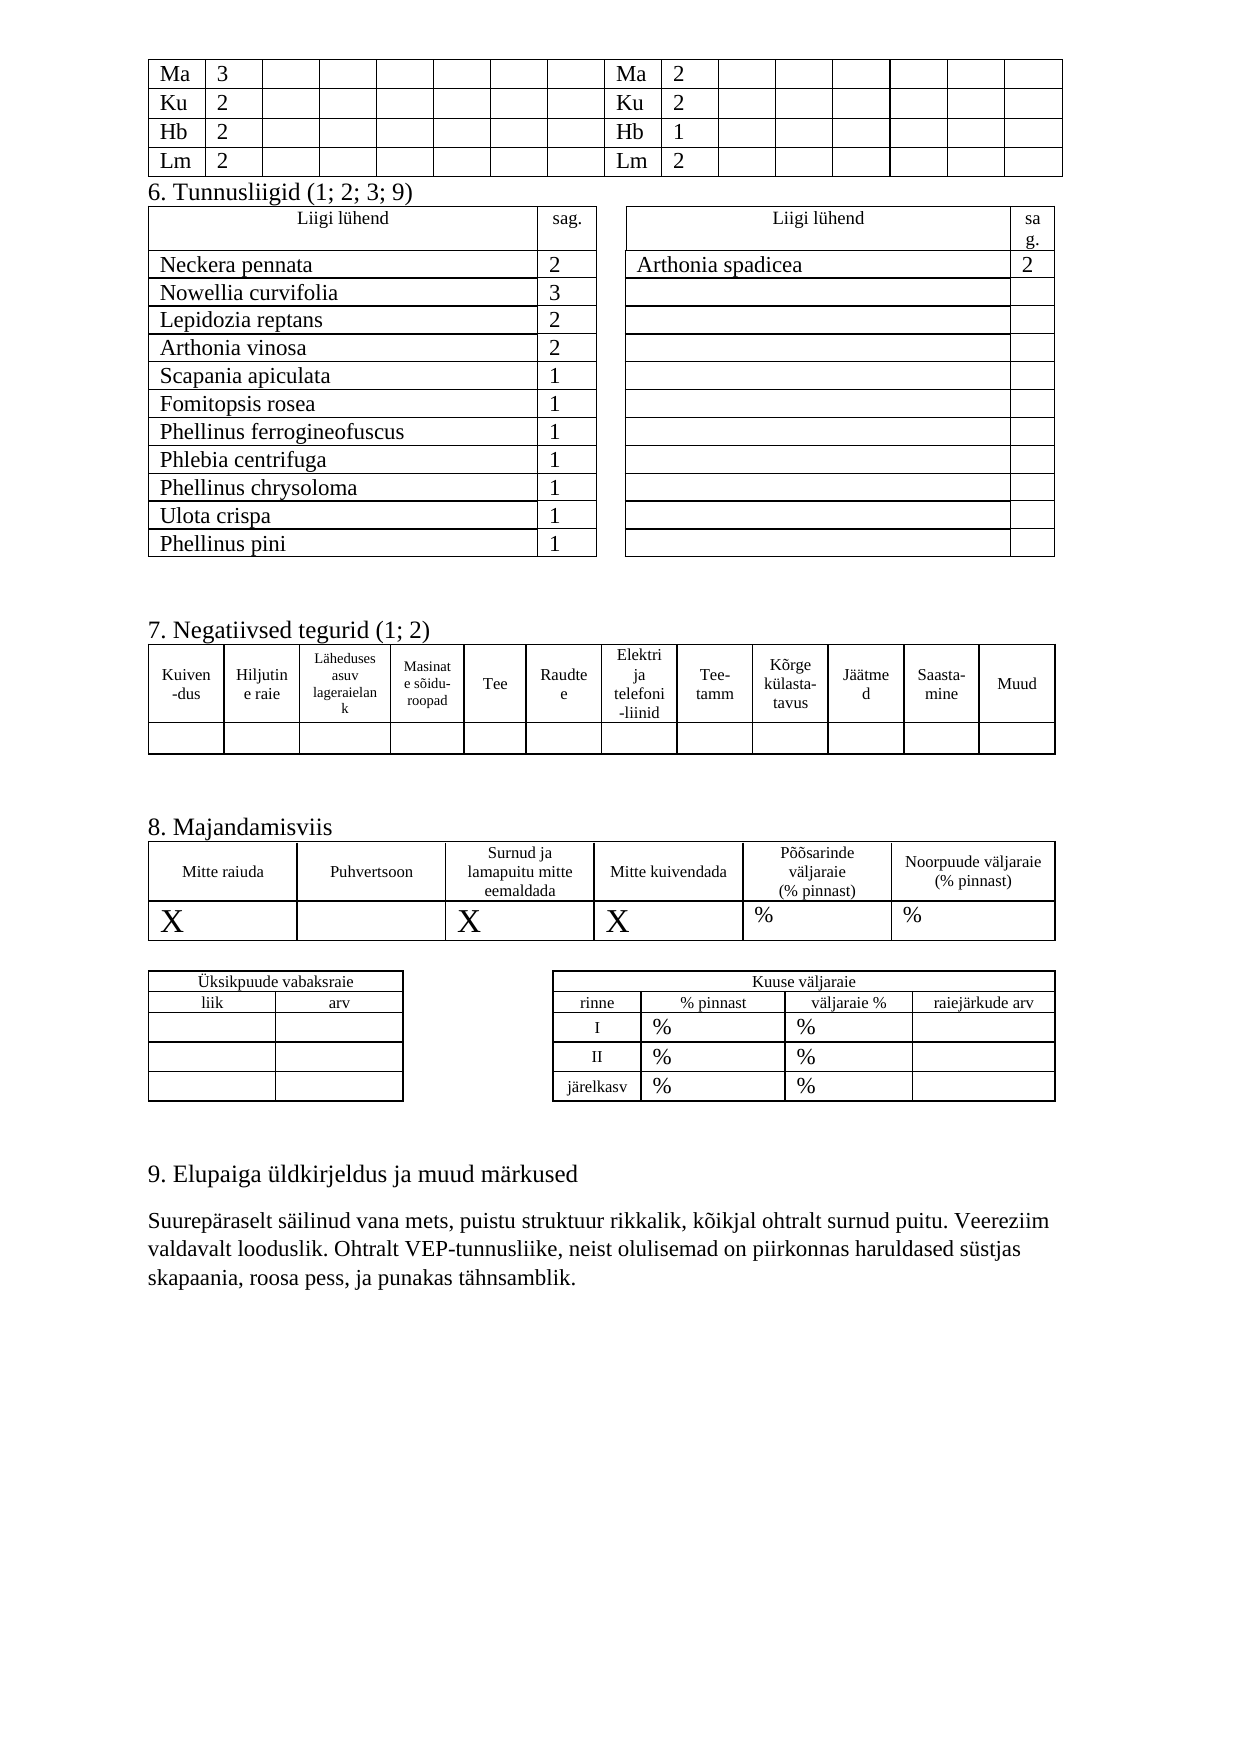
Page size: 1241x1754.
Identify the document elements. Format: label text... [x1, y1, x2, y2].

table_cell [626, 530, 1010, 556]
table_cell 1 [538, 474, 596, 500]
table_cell % [786, 1043, 912, 1071]
table_header Elektri ja telefoni-liinid [602, 645, 676, 722]
table_cell [1011, 446, 1054, 472]
table_cell [913, 1043, 1054, 1071]
table_header Raudtee [527, 645, 601, 722]
table_header Puhvertsoon [298, 842, 445, 900]
table_cell Neckera pennata [149, 251, 537, 277]
table_cell [434, 60, 490, 88]
table_header Hiljutine raie [225, 645, 299, 722]
table_header Noorpuude väljaraie (% pinnast) [892, 842, 1054, 900]
table_cell [434, 89, 490, 117]
table_cell Ulota crispa [149, 502, 537, 528]
table_cell [597, 528, 625, 556]
table_cell [377, 60, 433, 88]
table_cell Ma [149, 60, 205, 88]
table_cell [626, 279, 1010, 305]
table_cell [626, 335, 1010, 361]
table_cell Fomitopsis rosea [149, 390, 537, 417]
table_cell [1011, 390, 1054, 417]
table_cell 1 [662, 119, 718, 147]
table_cell X [595, 902, 742, 940]
table_cell [1011, 362, 1054, 389]
table_cell [434, 148, 490, 176]
table_header [404, 970, 552, 1100]
table_header Liigi lühend [149, 207, 537, 250]
table_cell 1 [538, 501, 596, 528]
table_cell Phlebia centrifuga [149, 446, 537, 472]
table_cell [276, 1072, 402, 1100]
table_cell [626, 390, 1010, 417]
table_cell % pinnast [642, 992, 784, 1012]
table_cell [719, 89, 775, 117]
table_cell [320, 60, 376, 88]
table_cell [719, 119, 775, 147]
table_cell Hb [149, 119, 205, 147]
table_cell Ma [605, 60, 661, 88]
table_cell [300, 723, 390, 753]
table_cell [377, 148, 433, 176]
table_cell Scapania apiculata [149, 362, 537, 389]
table_header Surnud ja lamapuitu mitte eemaldada [446, 842, 594, 900]
table_cell 2 [206, 89, 262, 117]
table_cell [776, 89, 832, 117]
table_cell Lm [605, 148, 661, 176]
table_cell Lepidozia reptans [149, 307, 537, 333]
table_cell [597, 305, 625, 333]
table_header Mitte kuivendada [595, 842, 743, 900]
table_cell [377, 119, 433, 147]
table_cell % [744, 902, 891, 940]
table_cell [377, 89, 433, 117]
table_cell [491, 60, 547, 88]
table_cell [597, 361, 625, 389]
table_cell [626, 446, 1010, 472]
table_cell 3 [206, 60, 262, 88]
table_header Masinate sõidu-roopad [391, 645, 463, 722]
table_cell [626, 362, 1010, 389]
table_cell [913, 1072, 1054, 1100]
table_cell 3 [538, 278, 596, 305]
table_cell 2 [662, 89, 718, 117]
table_header Kõrge külasta-tavus [753, 645, 827, 722]
table_cell [1011, 529, 1054, 556]
table_cell rinne [554, 992, 640, 1012]
table_cell Lm [149, 148, 205, 176]
table_cell 2 [1011, 251, 1054, 277]
table_cell X [446, 902, 593, 940]
table_header Tee [465, 645, 525, 722]
table_cell liik [149, 992, 275, 1012]
table_cell [1011, 278, 1054, 305]
table_cell [1011, 334, 1054, 361]
table_cell [263, 89, 319, 117]
table_cell [548, 148, 604, 176]
table_cell [833, 119, 889, 147]
table_cell [776, 119, 832, 147]
table_cell [1011, 418, 1054, 444]
table_cell 2 [538, 251, 596, 277]
table_cell [263, 60, 319, 88]
table_cell [597, 417, 625, 444]
table_cell Arthonia vinosa [149, 335, 537, 361]
table_cell [320, 89, 376, 117]
table_cell Phellinus chrysoloma [149, 474, 537, 500]
table_cell II [554, 1043, 640, 1071]
table_cell [833, 60, 889, 88]
table_cell [465, 723, 525, 753]
table_cell [753, 723, 827, 753]
table_cell [776, 148, 832, 176]
table_cell 2 [538, 334, 596, 361]
table_cell % [786, 1072, 912, 1100]
table_cell [320, 119, 376, 147]
table_cell 1 [538, 529, 596, 556]
table_cell 2 [206, 148, 262, 176]
text 6. Tunnusliigid (1; 2; 3; 9) [148, 177, 1092, 206]
table_cell Ku [605, 89, 661, 117]
table_cell [491, 119, 547, 147]
table_header Kuiven-dus [149, 645, 223, 722]
table_cell [829, 723, 903, 753]
table_cell [719, 60, 775, 88]
table_header Jäätmed [829, 645, 903, 722]
table_header Liigi lühend [627, 207, 1010, 250]
table_cell [776, 60, 832, 88]
text Suurepäraselt säilinud vana mets, puistu struktuur rikkalik, kõikjal ohtralt surnud puitu. Veereziim valdavalt looduslik. Ohtralt VEP-tunnusliike, neist olulisemad on piirkonnas haruldased süstjas skapaania, roosa pess, ja punakas tähnsamblik. [148, 1207, 1092, 1290]
table_header [597, 206, 626, 250]
table_cell [149, 1043, 275, 1071]
table_cell 1 [538, 362, 596, 389]
table_cell [597, 250, 625, 277]
table_cell [434, 119, 490, 147]
table_header Läheduses asuv lageraielank [300, 645, 390, 722]
table_cell [891, 60, 947, 88]
table_header Põõsarinde väljaraie (% pinnast) [744, 842, 891, 900]
table_cell % [642, 1013, 784, 1041]
table_header Tee-tamm [678, 645, 752, 722]
table_cell [1011, 501, 1054, 528]
table_header sag. [538, 207, 596, 250]
table_cell [149, 1013, 275, 1041]
table_cell [276, 1043, 402, 1071]
table_cell [1011, 306, 1054, 333]
table_cell [1005, 60, 1062, 88]
table_cell [597, 277, 625, 305]
table_cell [833, 89, 889, 117]
table_cell [948, 148, 1004, 176]
table_cell [913, 1013, 1054, 1041]
table_cell 2 [206, 119, 262, 147]
table_cell [391, 723, 463, 753]
table_cell [548, 119, 604, 147]
table_header Saasta-mine [905, 645, 978, 722]
table_header sag. [1011, 207, 1054, 250]
table_cell [948, 119, 1004, 147]
text 7. Negatiivsed tegurid (1; 2) [148, 615, 1092, 643]
table_cell 2 [662, 148, 718, 176]
table_cell 2 [662, 60, 718, 88]
text 8. Majandamisviis [148, 812, 1092, 841]
table_cell Arthonia spadicea [626, 251, 1010, 277]
table_cell [225, 723, 299, 753]
table_cell [602, 723, 676, 753]
table_cell X [149, 902, 296, 940]
table_cell arv [276, 992, 402, 1012]
table_cell [1011, 474, 1054, 500]
table_cell [1005, 89, 1062, 117]
table_cell [597, 445, 625, 472]
table_cell [597, 473, 625, 500]
table_header Üksikpuude vabaksraie [149, 972, 402, 991]
table_header Mitte raiuda [149, 842, 297, 900]
table_cell Ku [149, 89, 205, 117]
table_cell [719, 148, 775, 176]
table_cell 2 [538, 306, 596, 333]
table_cell [263, 148, 319, 176]
table_cell järelkasv [554, 1072, 640, 1100]
table_cell [597, 333, 625, 361]
table_cell % [642, 1072, 784, 1100]
table_cell raiejärkude arv [913, 992, 1054, 1012]
table_cell Nowellia curvifolia [149, 279, 537, 305]
table_cell [626, 418, 1010, 444]
table_cell % [642, 1043, 784, 1071]
table_header Kuuse väljaraie [554, 972, 1054, 991]
table_cell [548, 89, 604, 117]
table_cell [548, 60, 604, 88]
table_cell [276, 1013, 402, 1041]
table_cell [905, 723, 978, 753]
table_cell [263, 119, 319, 147]
table_cell [149, 723, 223, 753]
table_cell [891, 148, 947, 176]
table_cell [527, 723, 601, 753]
table_cell [491, 89, 547, 117]
table_cell [948, 60, 1004, 88]
table_cell [149, 1072, 275, 1100]
table_cell % [786, 1013, 912, 1041]
table_cell 1 [538, 418, 596, 444]
table_cell [891, 89, 947, 117]
table_cell [597, 500, 625, 528]
table_cell [298, 902, 445, 940]
table_cell [891, 119, 947, 147]
table_cell 1 [538, 390, 596, 417]
table_cell Phellinus ferrogineofuscus [149, 418, 537, 444]
table_cell [597, 389, 625, 417]
table_cell I [554, 1013, 640, 1041]
table_cell [833, 148, 889, 176]
table_cell [1005, 148, 1062, 176]
table_cell [626, 502, 1010, 528]
table_cell 1 [538, 446, 596, 472]
table_cell [948, 89, 1004, 117]
table_cell [626, 307, 1010, 333]
table_cell [320, 148, 376, 176]
table_cell [1005, 119, 1062, 147]
text 9. Elupaiga üldkirjeldus ja muud märkused [148, 1159, 1092, 1188]
table_cell väljaraie % [786, 992, 912, 1012]
table_cell % [892, 902, 1054, 940]
table_cell [678, 723, 752, 753]
table_header Muud [980, 645, 1054, 722]
table_cell Phellinus pini [149, 530, 537, 556]
table_cell [980, 723, 1054, 753]
table_cell [491, 148, 547, 176]
table_cell [626, 474, 1010, 500]
table_cell Hb [605, 119, 661, 147]
